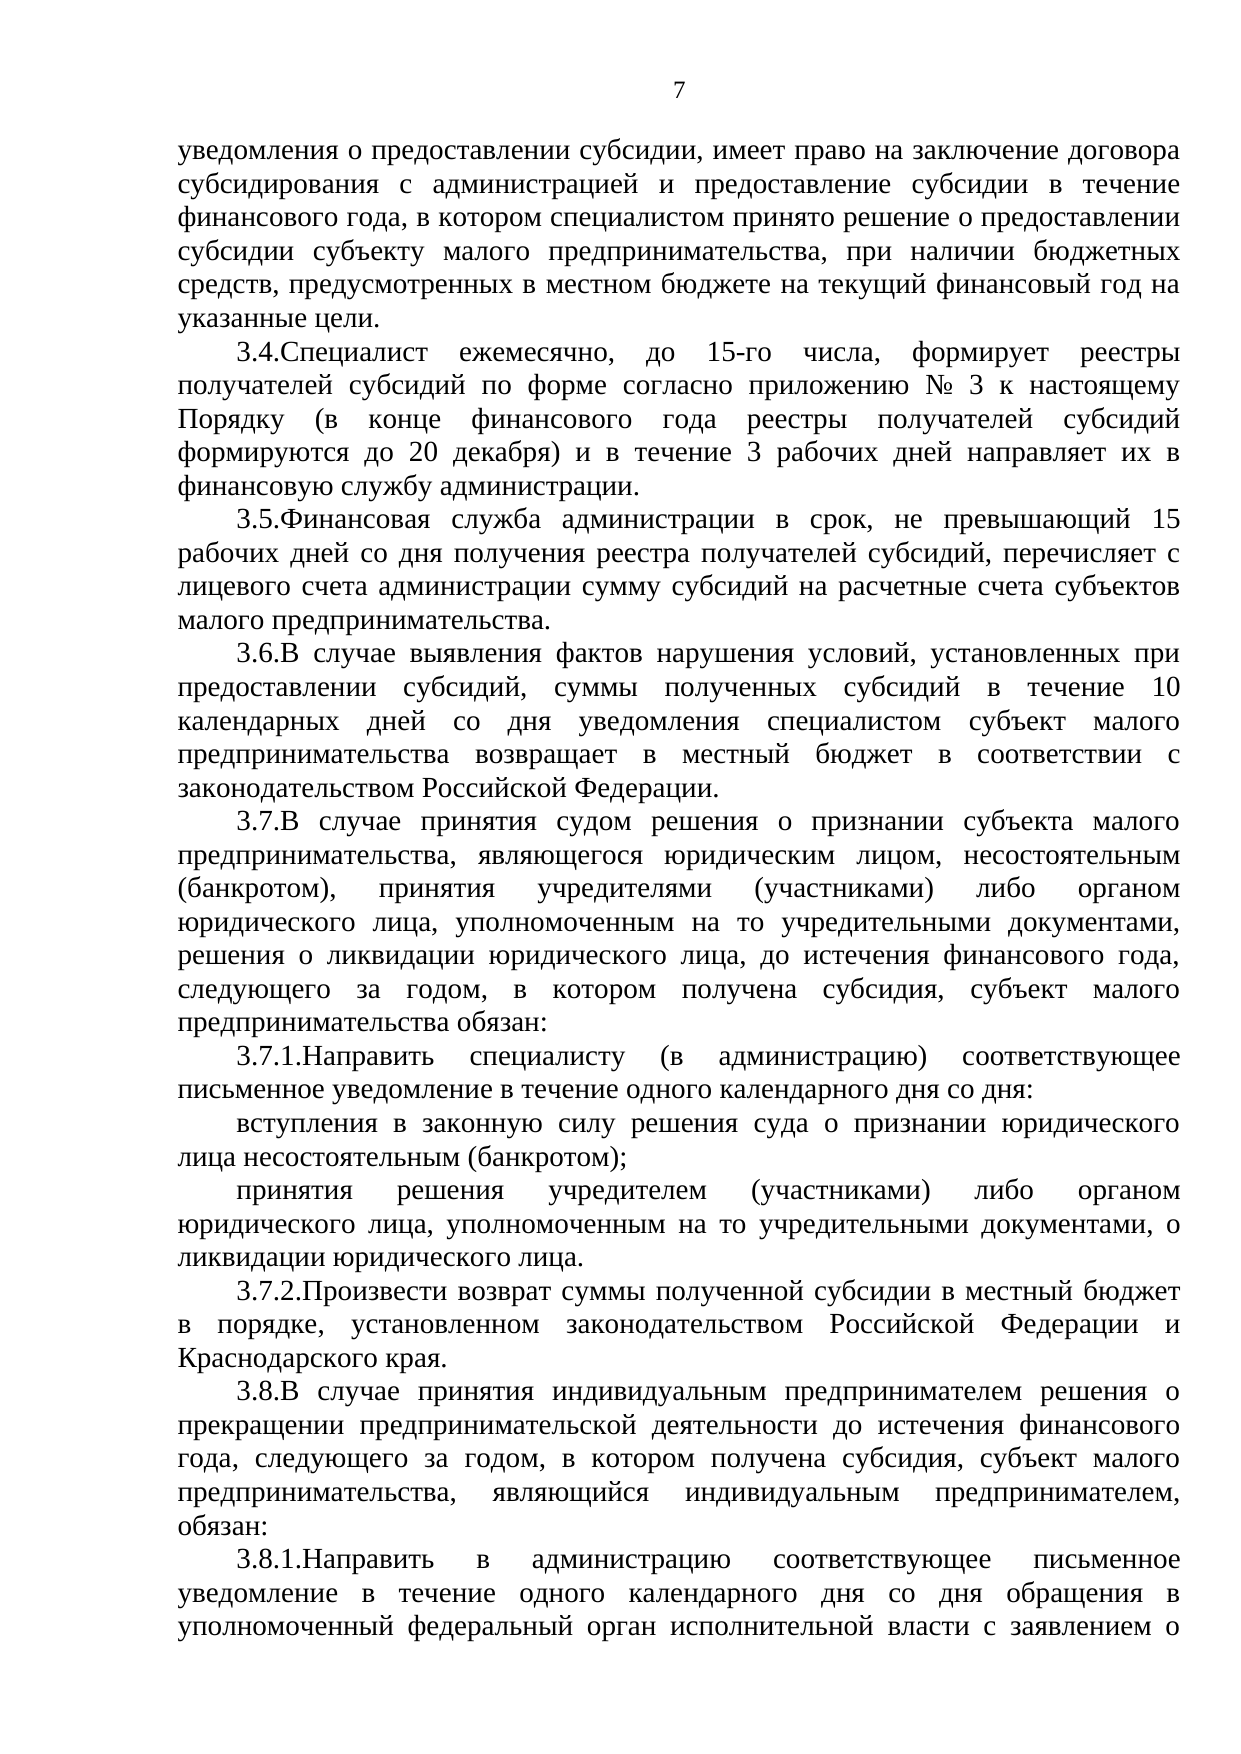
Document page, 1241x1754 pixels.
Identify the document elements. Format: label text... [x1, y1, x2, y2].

text 3.7.В случае принятия судом решения о признании субъекта малого предпринимательства, являющегося юридическим лицом, несостоятельным (банкротом), принятия учредителями (участниками) либо органом юридического лица, уполномоченным на то учредительными документами, решения о ликвидации юридического лица, до истечения финансового года, следующего за годом, в котором получена субсидия, субъект малого предпринимательства обязан: [177, 803, 1181, 1038]
text 3.8.В случае принятия индивидуальным предпринимателем решения о прекращении предпринимательской деятельности до истечения финансового года, следующего за годом, в котором получена субсидия, субъект малого предпринимательства, являющийся индивидуальным предпринимателем, обязан: [177, 1373, 1181, 1541]
text 3.7.1.Направить специалисту (в администрацию) соответствующее письменное уведомление в течение одного календарного дня со дня: [177, 1038, 1181, 1105]
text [177, 1541, 1181, 1642]
text 3.6.В случае выявления фактов нарушения условий, установленных при предоставлении субсидий, суммы полученных субсидий в течение 10 календарных дней со дня уведомления специалистом субъект малого предпринимательства возвращает в местный бюджет в соответствии с законодательством Российской Федерации. [177, 636, 1181, 803]
text 3.4.Специалист ежемесячно, до 15-го числа, формирует реестры получателей субсидий по форме согласно приложению № 3 к настоящему Порядку (в конце финансового года реестры получателей субсидий формируются до 20 декабря) и в течение 3 рабочих дней направляет их в финансовую службу администрации. [177, 334, 1181, 501]
text 3.5.Финансовая служба администрации в срок, не превышающий 15 рабочих дней со дня получения реестра получателей субсидий, перечисляет с лицевого счета администрации сумму субсидий на расчетные счета субъектов малого предпринимательства. [177, 501, 1181, 636]
text 3.7.2.Произвести возврат суммы полученной субсидии в местный бюджет в порядке, установленном законодательством Российской Федерации и Краснодарского края. [177, 1273, 1181, 1373]
text принятия решения учредителем (участниками) либо органом юридического лица, уполномоченным на то учредительными документами, о ликвидации юридического лица. [177, 1172, 1181, 1273]
text вступления в законную силу решения суда о признании юридического лица несостоятельным (банкротом); [177, 1105, 1181, 1172]
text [177, 132, 1181, 334]
